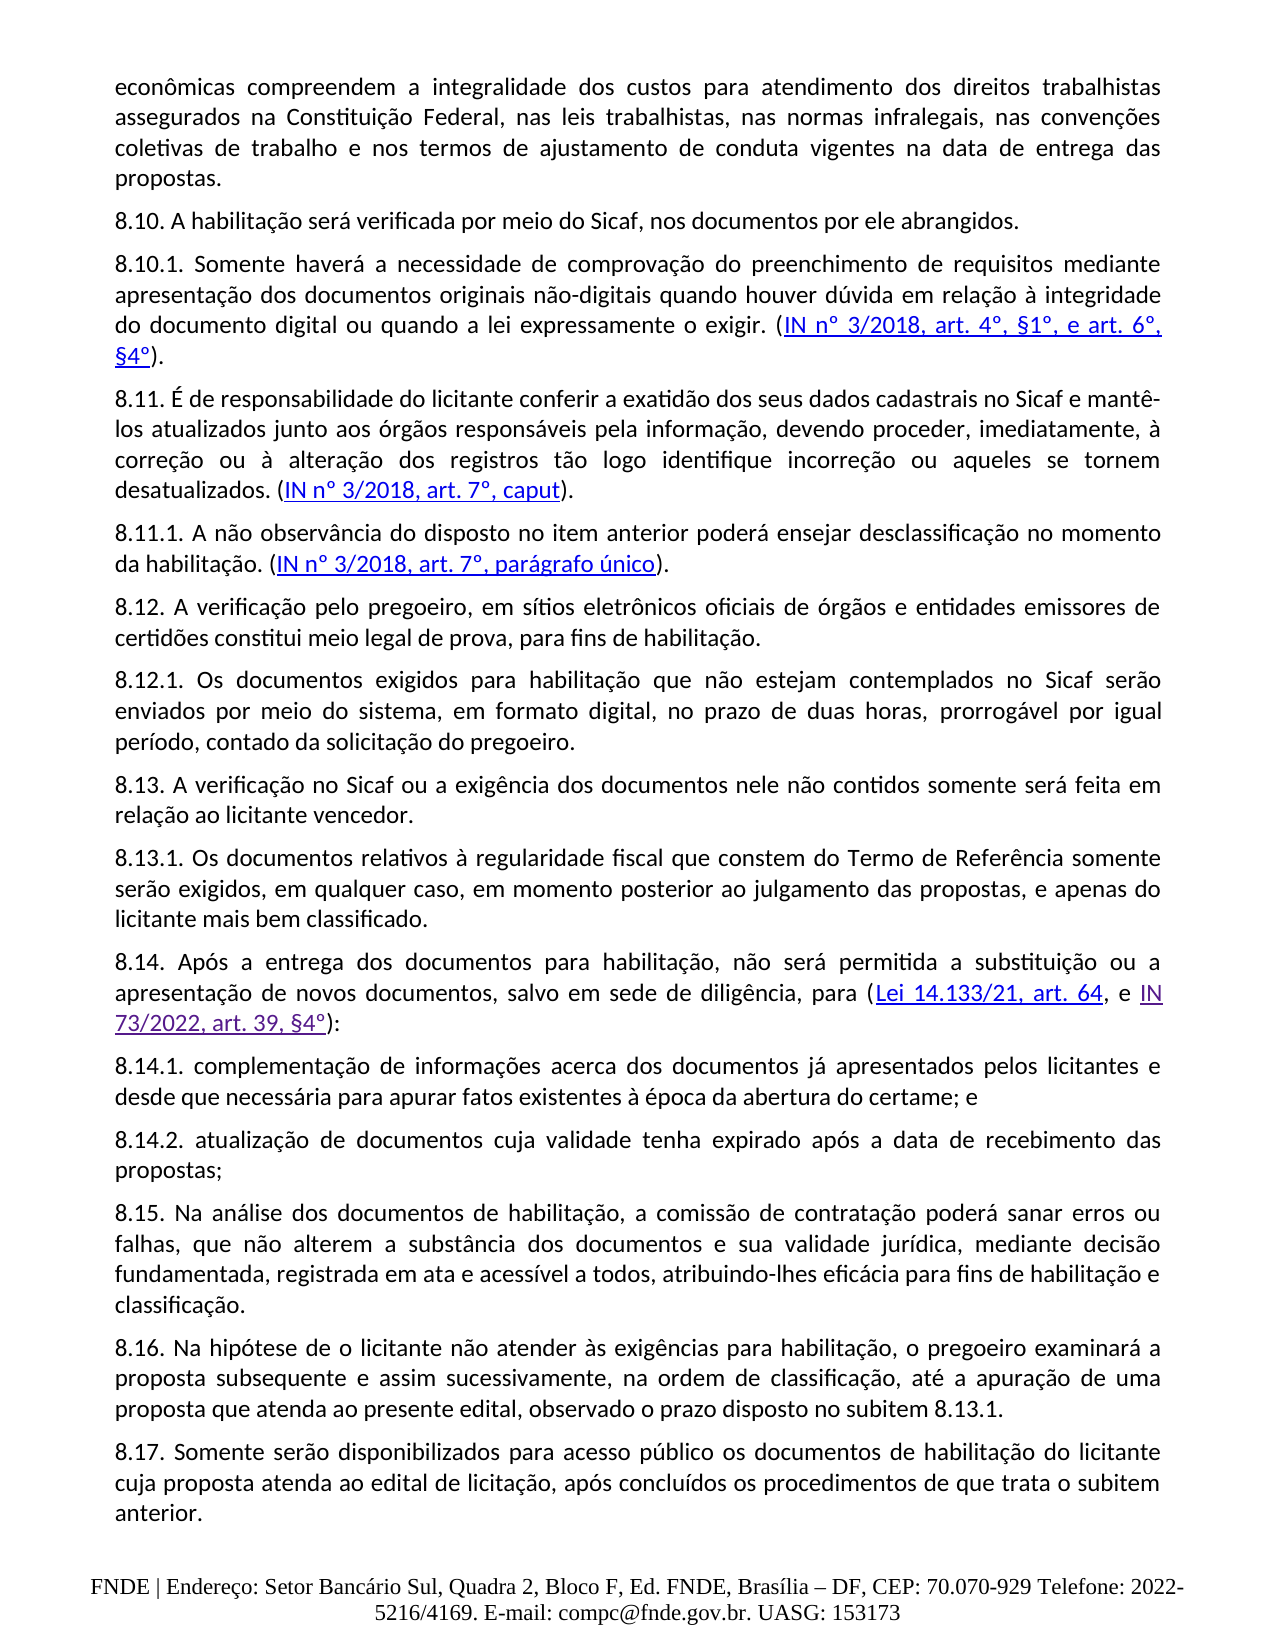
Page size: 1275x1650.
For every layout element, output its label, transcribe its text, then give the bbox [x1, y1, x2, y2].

text 8.14.1. complementação de informações acerca dos documentos já apresentados pelos licitantes e desde que necessária para apurar fatos existentes à época da abertura do certame; e [114, 1050, 1162, 1111]
text 8.12.1. Os documentos exigidos para habilitação que não estejam contemplados no Sicaf serão enviados por meio do sistema, em formato digital, no prazo de duas horas, prorrogável por igual período, contado da solicitação do pregoeiro. [114, 665, 1162, 756]
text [114, 71, 1162, 193]
text 8.16. Na hipótese de o licitante não atender às exigências para habilitação, o pregoeiro examinará a proposta subsequente e assim sucessivamente, na ordem de classificação, até a apuração de uma proposta que atenda ao presente edital, observado o prazo disposto no subitem 8.13.1. [114, 1332, 1162, 1424]
text 8.13.1. Os documentos relativos à regularidade fiscal que constem do Termo de Referência somente serão exigidos, em qualquer caso, em momento posterior ao julgamento das propostas, e apenas do licitante mais bem classificado. [114, 842, 1162, 934]
text 8.14. Após a entrega dos documentos para habilitação, não será permitida a substituição ou a apresentação de novos documentos, salvo em sede de diligência, para (Lei 14.133/21, art. 64, e IN 73/2022, art. 39, §4º): [114, 946, 1162, 1038]
text 8.14.2. atualização de documentos cuja validade tenha expirado após a data de recebimento das propostas; [114, 1124, 1162, 1185]
text 8.10. A habilitação será verificada por meio do Sicaf, nos documentos por ele abrangidos. [114, 205, 1162, 236]
text 8.11. É de responsabilidade do licitante conferir a exatidão dos seus dados cadastrais no Sicaf e mantê-los atualizados junto aos órgãos responsáveis pela informação, devendo proceder, imediatamente, à correção ou à alteração dos registros tão logo identifique incorreção ou aqueles se tornem desatualizados. (IN nº 3/2018, art. 7º, caput). [114, 383, 1162, 505]
text 8.12. A verificação pelo pregoeiro, em sítios eletrônicos oficiais de órgãos e entidades emissores de certidões constitui meio legal de prova, para fins de habilitação. [114, 591, 1162, 652]
text 8.17. Somente serão disponibilizados para acesso público os documentos de habilitação do licitante cuja proposta atenda ao edital de licitação, após concluídos os procedimentos de que trata o subitem anterior. [114, 1436, 1162, 1528]
text 8.11.1. A não observância do disposto no item anterior poderá ensejar desclassificação no momento da habilitação. (IN nº 3/2018, art. 7º, parágrafo único). [114, 518, 1162, 579]
text 8.13. A verificação no Sicaf ou a exigência dos documentos nele não contidos somente será feita em relação ao licitante vencedor. [114, 769, 1162, 830]
text 8.10.1. Somente haverá a necessidade de comprovação do preenchimento de requisitos mediante apresentação dos documentos originais não-digitais quando houver dúvida em relação à integridade do documento digital ou quando a lei expressamente o exigir. (IN nº 3/2018, art. 4º, §1º, e art. 6º, §4º). [114, 248, 1162, 371]
text 8.15. Na análise dos documentos de habilitação, a comissão de contratação poderá sanar erros ou falhas, que não alterem a substância dos documentos e sua validade jurídica, mediante decisão fundamentada, registrada em ata e acessível a todos, atribuindo-lhes eficácia para fins de habilitação e classificação. [114, 1197, 1162, 1319]
